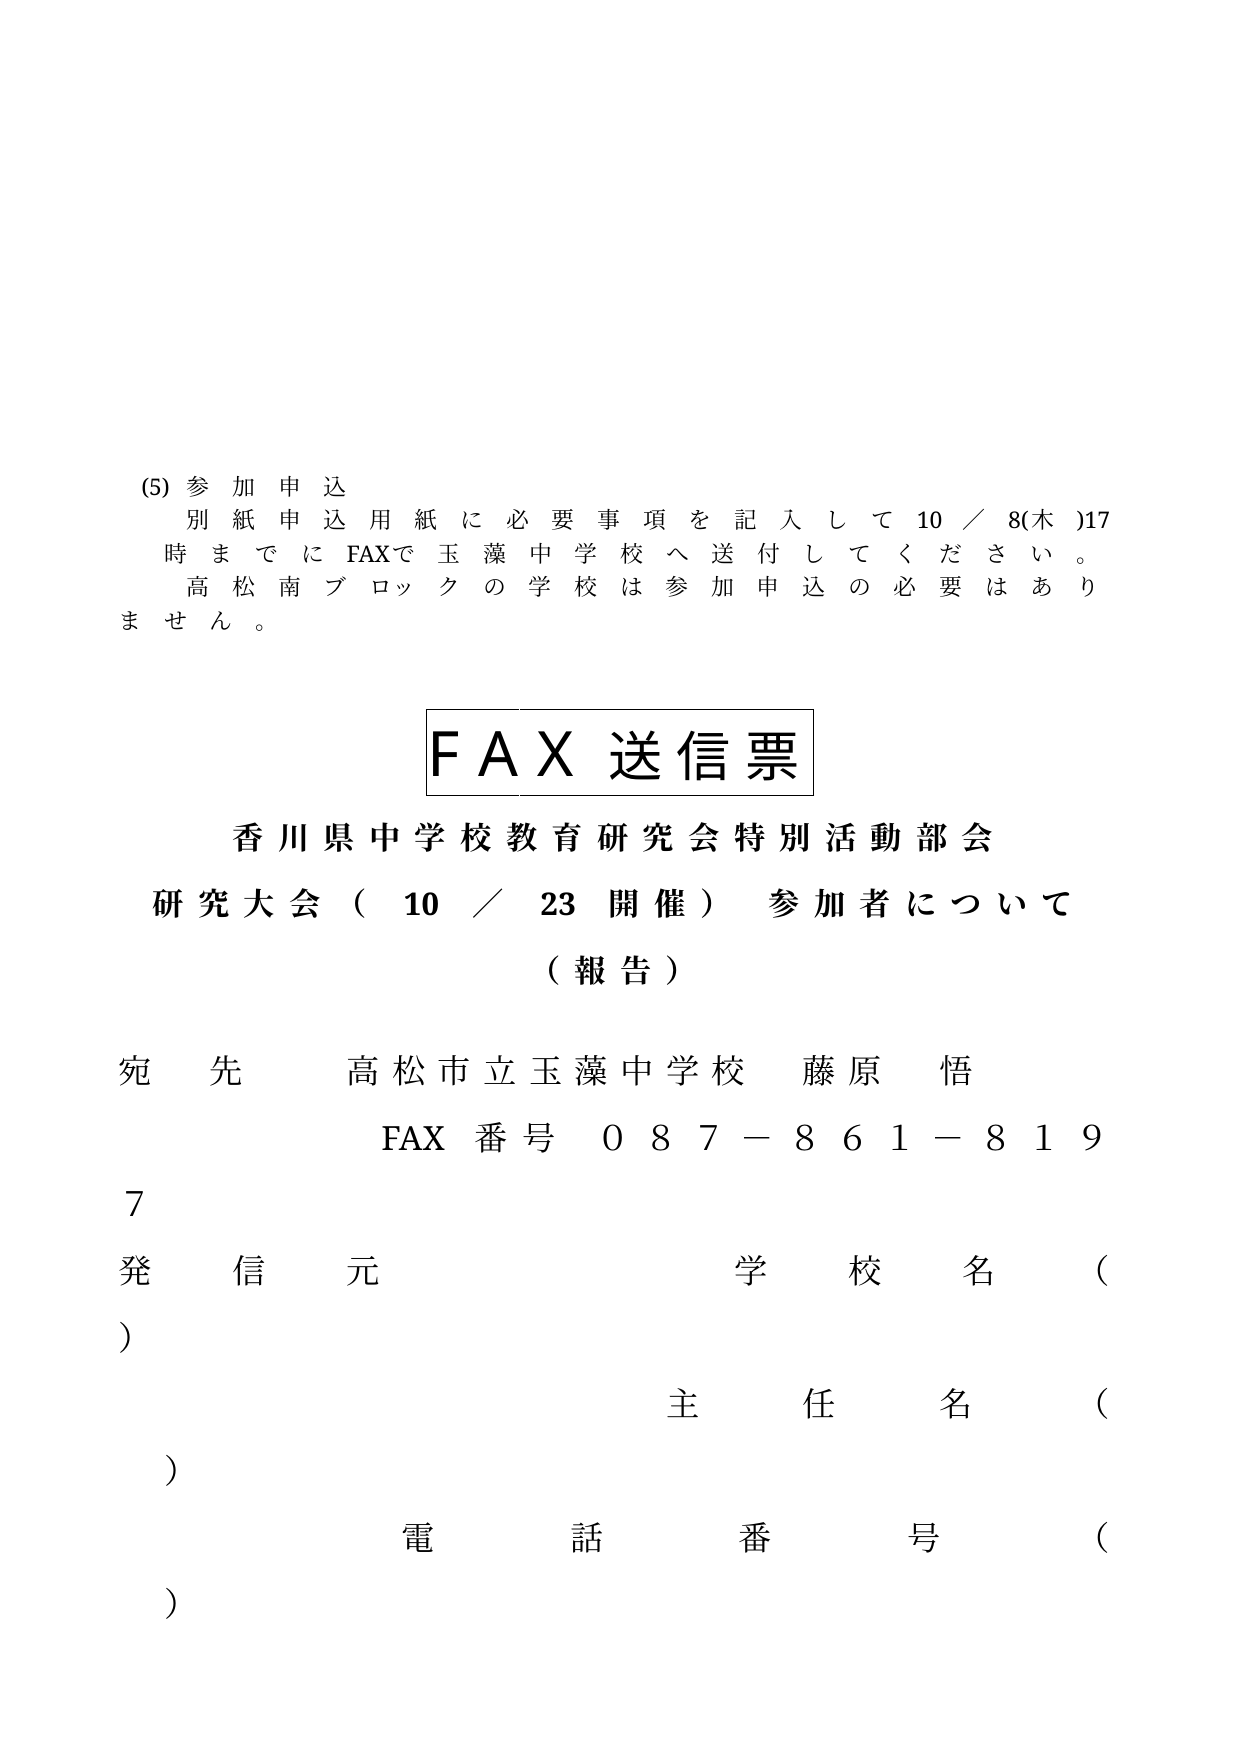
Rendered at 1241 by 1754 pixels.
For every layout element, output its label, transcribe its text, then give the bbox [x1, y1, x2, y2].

text 研究大会（10／23開催） 参加者について （報告） [118, 869, 1122, 1002]
text F A X 送信票 [118, 702, 1122, 802]
text (5) 参加申込 [118, 469, 1122, 502]
text 別紙申込用紙に必要事項を記入して10／8(木)17時までにFAXで玉藻中学校へ送付してください。 [152, 502, 1122, 569]
text FAX番号 ０８７－８６１－８１９７ [118, 1102, 1122, 1236]
text 主任名（ ） [118, 1369, 1122, 1502]
text 高松南ブロックの学校は参加申込の必要はありません。 [118, 569, 1122, 636]
text 電話番号（ ） [118, 1502, 1122, 1636]
text 香川県中学校教育研究会特別活動部会 [118, 802, 1122, 869]
text 発信元 学校名（ ） [118, 1236, 1122, 1369]
text 宛 先 高松市立玉藻中学校 藤原 悟 [118, 1036, 1122, 1102]
